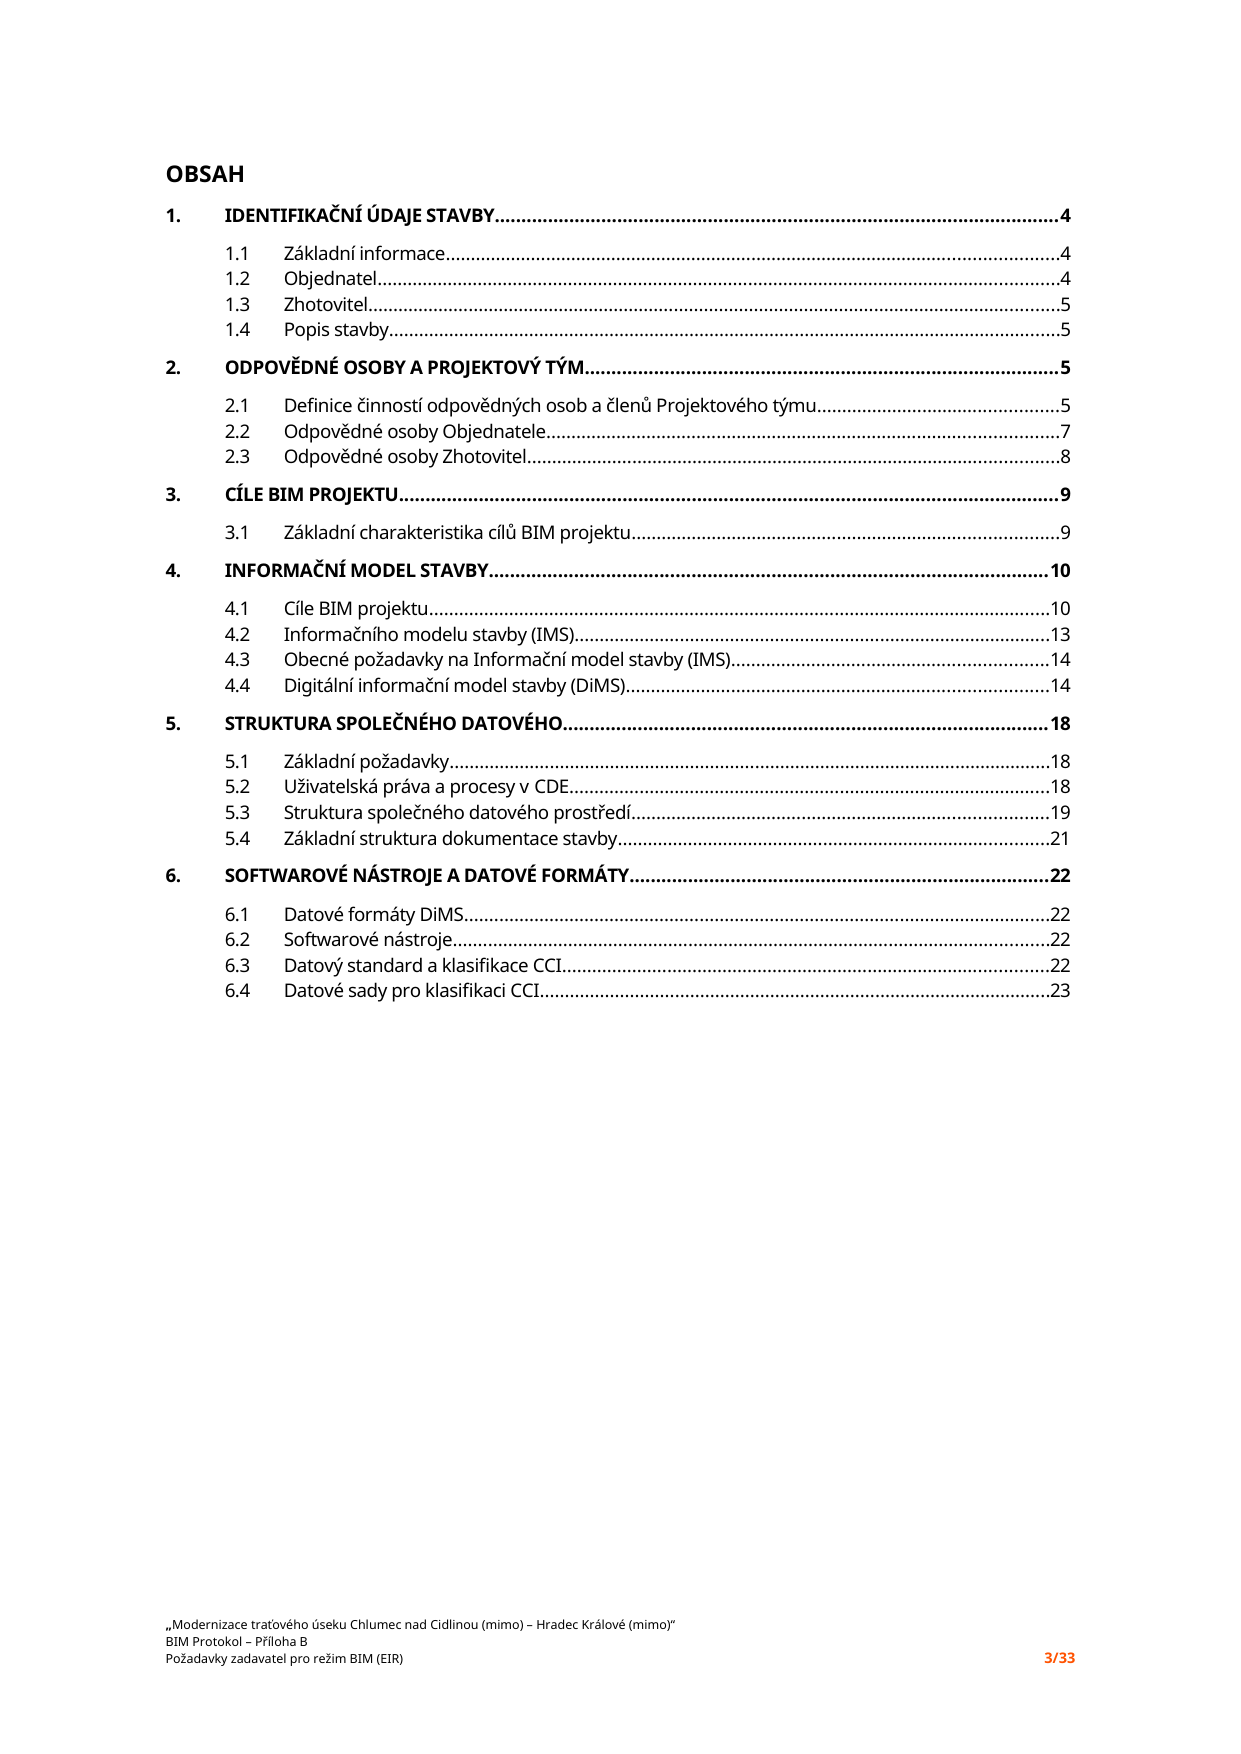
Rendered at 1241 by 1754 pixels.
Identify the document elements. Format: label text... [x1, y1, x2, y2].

text 1.2 Objednatel 4 [224, 265, 1075, 291]
text 2.2 Odpovědné osoby Objednatele 7 [224, 418, 1075, 443]
text 3. Cíle BIM projektu 9 [165, 482, 1075, 507]
text 5.3 Struktura společného datového prostředí 19 [224, 799, 1075, 825]
text 6.1 Datové formáty DiMS 22 [224, 901, 1075, 926]
text 5. Struktura společného datového 18 [165, 710, 1075, 736]
text 1.1 Základní informace 4 [224, 240, 1075, 265]
text 5.4 Základní struktura dokumentace stavby 21 [224, 825, 1075, 850]
text 2. Odpovědné osoby a projektový tým 5 [165, 354, 1075, 380]
text 4.4 Digitální informační model stavby (DiMS) 14 [224, 672, 1075, 698]
text 5.1 Základní požadavky 18 [224, 748, 1075, 774]
text 6.3 Datový standard a klasifikace CCI 22 [224, 952, 1075, 977]
text 4.1 Cíle BIM projektu 10 [224, 596, 1075, 621]
text 6.2 Softwarové nástroje 22 [224, 926, 1075, 952]
text 2.1 Definice činností odpovědných osob a členů Projektového týmu 5 [224, 392, 1075, 418]
text 4.2 Informačního modelu stavby (IMS) 13 [224, 621, 1075, 647]
text 2.3 Odpovědné osoby Zhotovitel 8 [224, 443, 1075, 469]
text 1.3 Zhotovitel 5 [224, 291, 1075, 316]
text 5.2 Uživatelská práva a procesy v CDE 18 [224, 774, 1075, 799]
text 3.1 Základní charakteristika cílů BIM projektu 9 [224, 519, 1075, 545]
text 1. Identifikační údaje STAVBY 4 [165, 202, 1075, 227]
text Obsah [165, 158, 1075, 189]
text 1.4 Popis stavby 5 [224, 316, 1075, 342]
text 4.3 Obecné požadavky na Informační model stavby (IMS) 14 [224, 647, 1075, 672]
text 6.4 Datové sady pro klasifikaci CCI 23 [224, 977, 1075, 1003]
text 6. Softwarové nástroje a datové formáty 22 [165, 863, 1075, 888]
text 4. Informační model stavby 10 [165, 558, 1075, 583]
